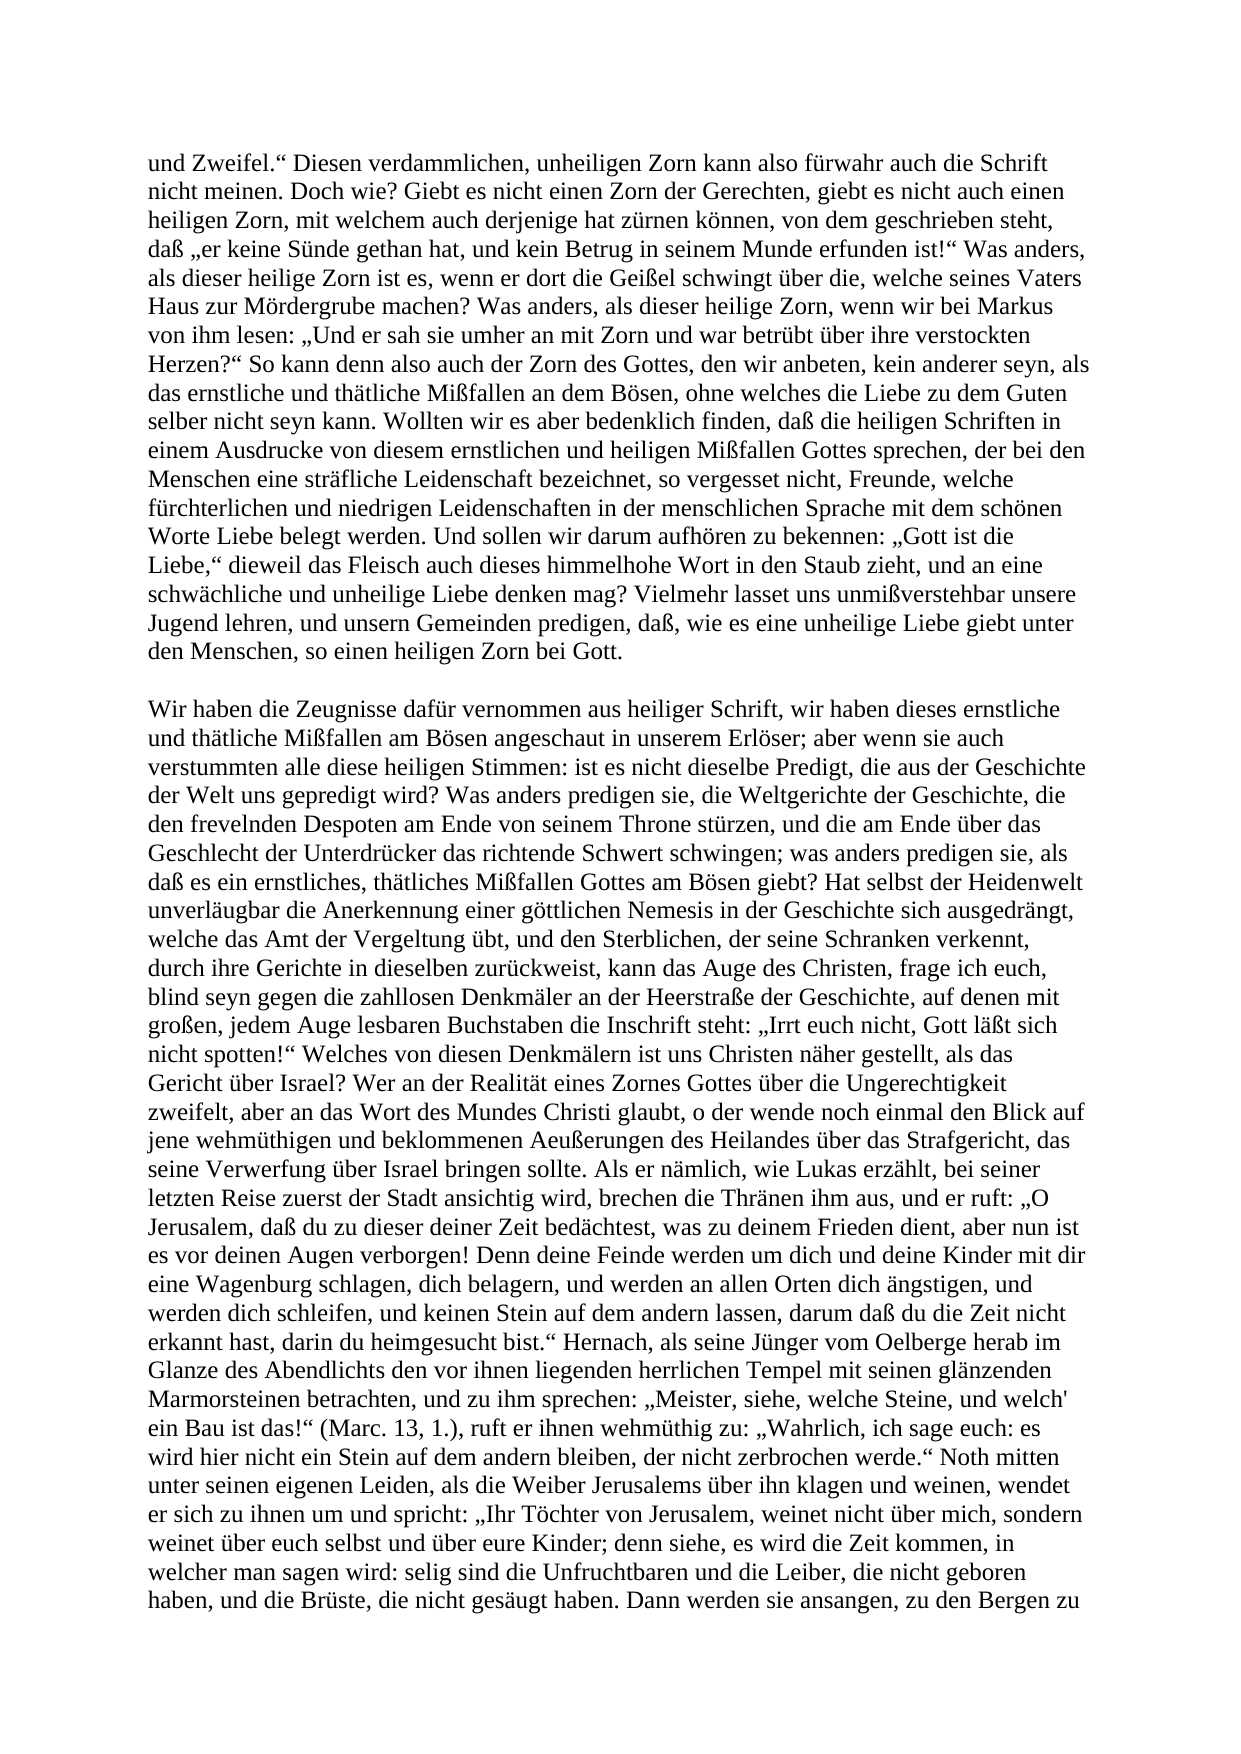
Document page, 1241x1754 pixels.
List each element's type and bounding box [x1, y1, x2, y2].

text [148, 694, 1093, 1614]
text [148, 148, 1093, 665]
